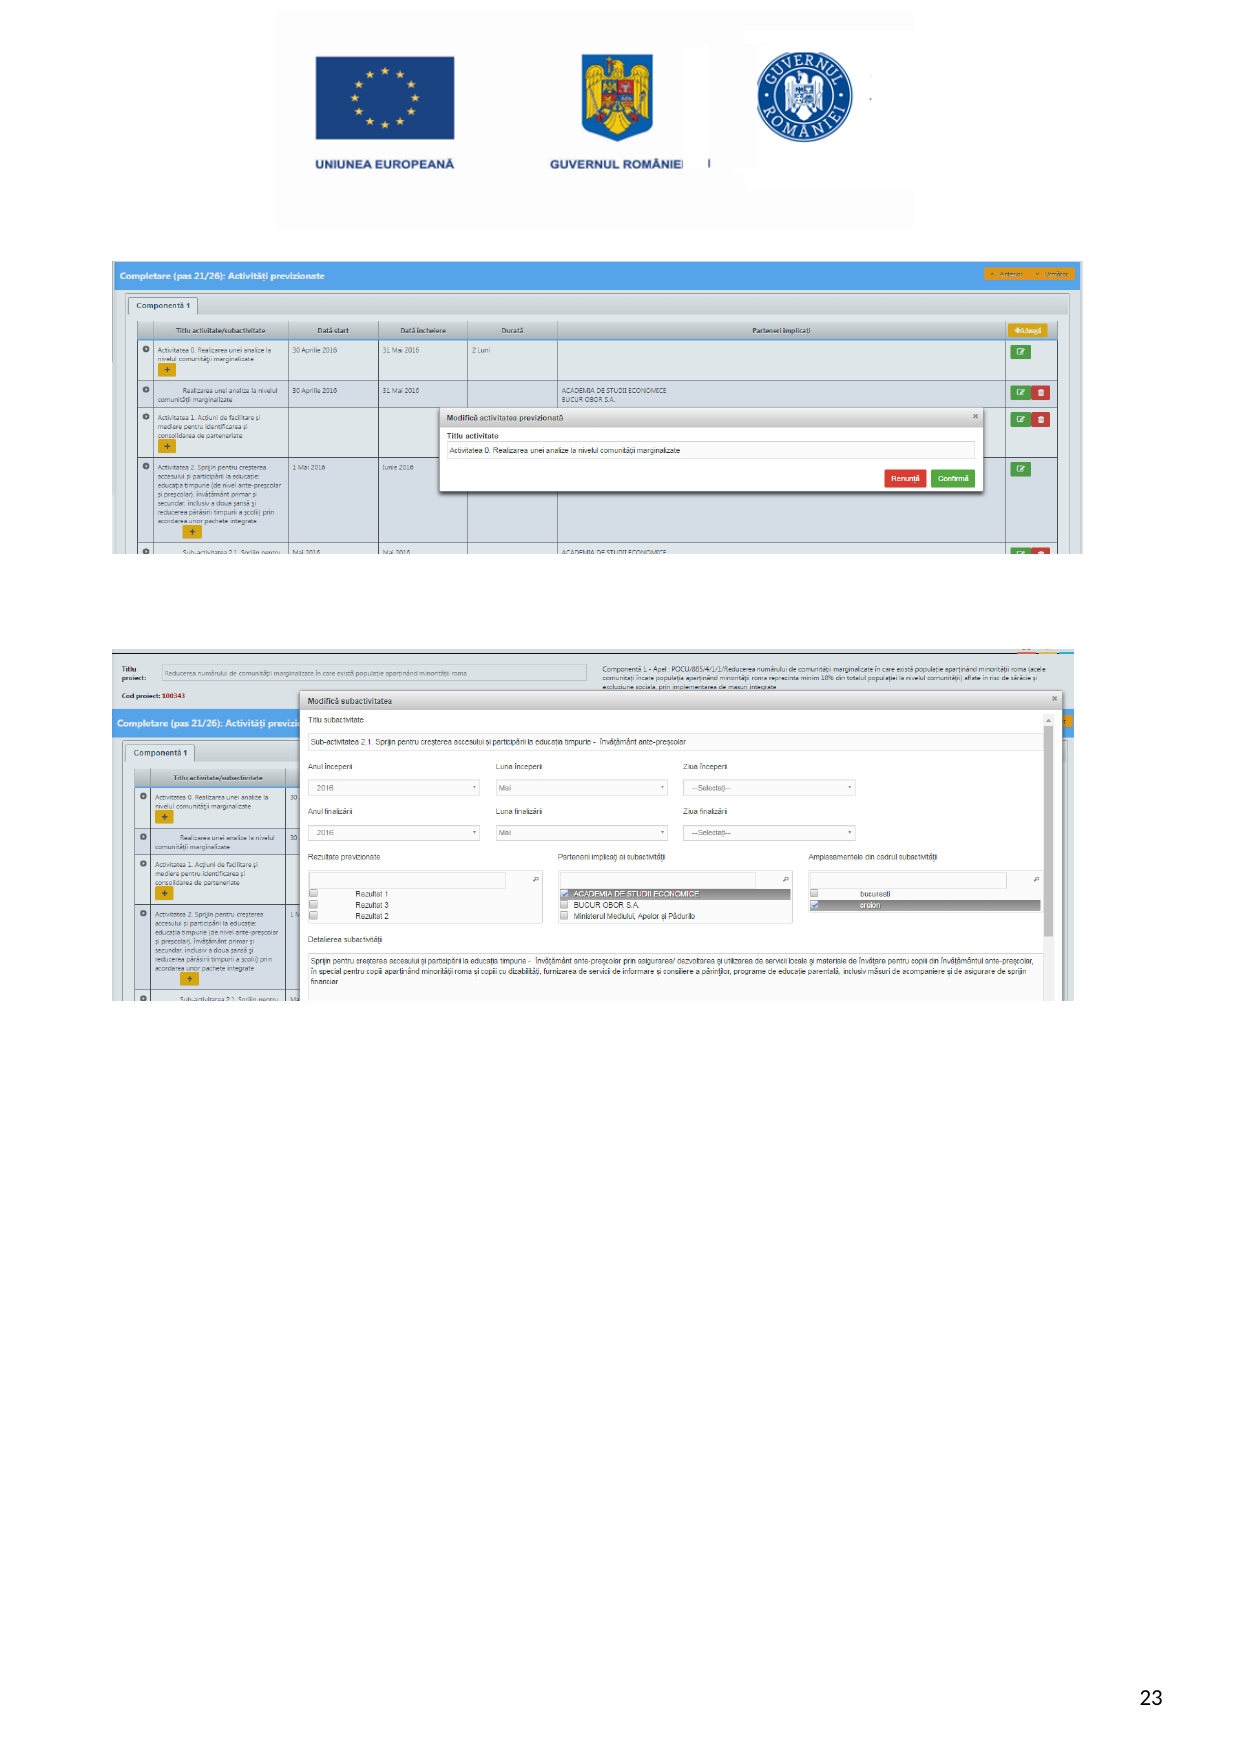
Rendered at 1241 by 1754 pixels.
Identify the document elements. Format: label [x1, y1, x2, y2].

picture [112, 649, 1074, 1001]
picture [274, 11, 914, 229]
picture [112, 261, 1083, 554]
